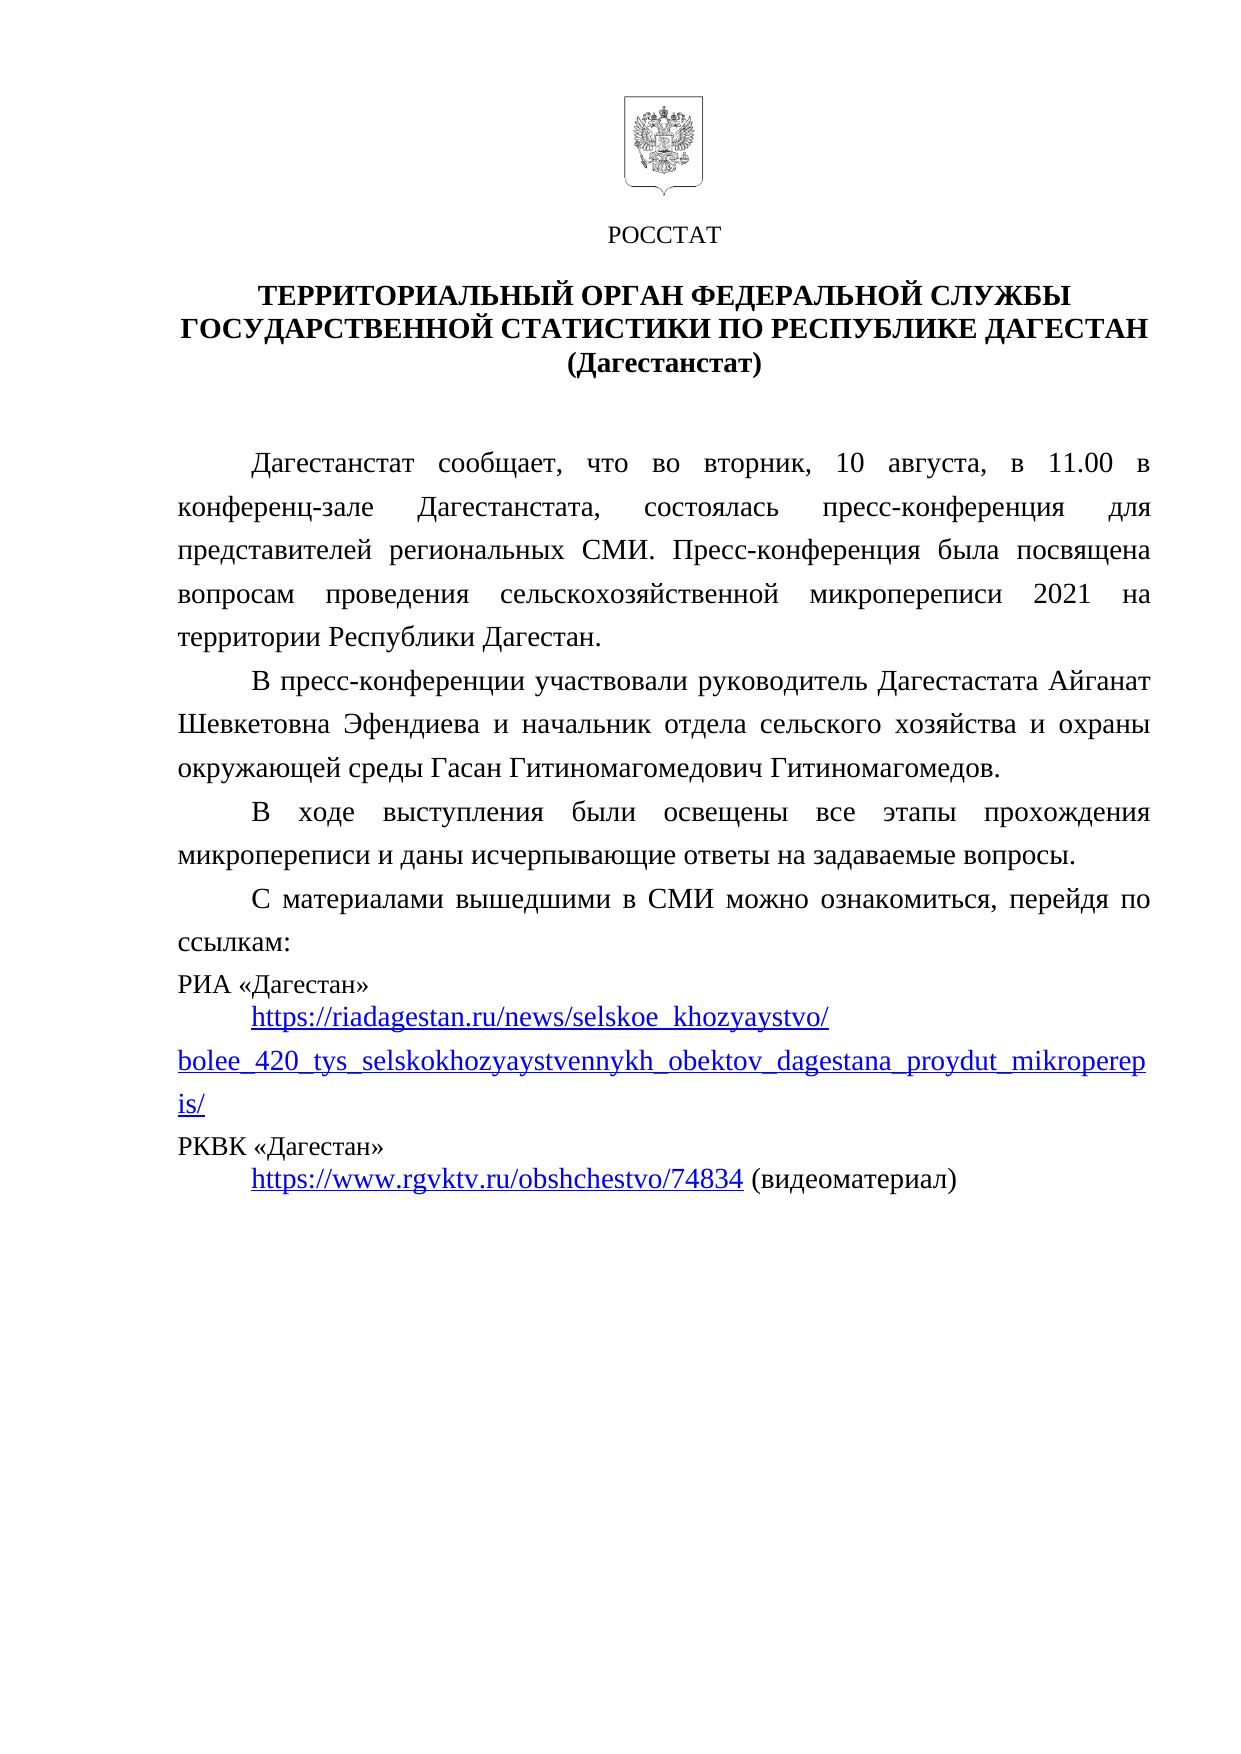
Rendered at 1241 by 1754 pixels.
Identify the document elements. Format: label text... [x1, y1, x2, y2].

text Дагестанстат сообщает, что во вторник, 10 августа, в 11.00 в конференц-зале Дагестанстата, состоялась пресс-конференция для представителей региональных СМИ. Пресс-конференция была посвящена вопросам проведения сельскохозяйственной микропереписи 2021 на территории Республики Дагестан. [177, 445, 1152, 653]
text РКВК «Дагестан» [177, 1130, 1152, 1161]
text ГОСУДАРСТВЕННОЙ СТАТИСТИКИ ПО РЕСПУБЛИКЕ ДАГЕСТАН [177, 311, 1152, 345]
text (Дагестанстат) [177, 345, 1152, 378]
text https://riadagestan.ru/news/selskoe_khozyaystvo/bolee_420_tys_selskokhozyaystvennykh_obektov_dagestana_proydut_mikroperepis/ [177, 999, 1152, 1120]
text В ходе выступления были освещены все этапы прохождения микропереписи и даны исчерпывающие ответы на задаваемые вопросы. [177, 794, 1152, 871]
picture [623, 96, 704, 197]
text С материалами вышедшими в СМИ можно ознакомиться, перейдя по ссылкам: [177, 881, 1152, 958]
text РОССТАТ [177, 220, 1152, 249]
text https://www.rgvktv.ru/obshchestvo/74834 (видеоматериал) [177, 1161, 1152, 1194]
text В пресс-конференции участвовали руководитель Дагестастата Айганат Шевкетовна Эфендиева и начальник отдела сельского хозяйства и охраны окружающей среды Гасан Гитиномагомедович Гитиномагомедов. [177, 663, 1152, 784]
text РИА «Дагестан» [177, 968, 1152, 999]
text ТЕРРИТОРИАЛЬНЫЙ ОРГАН ФЕДЕРАЛЬНОЙ СЛУЖБЫ [177, 278, 1152, 311]
